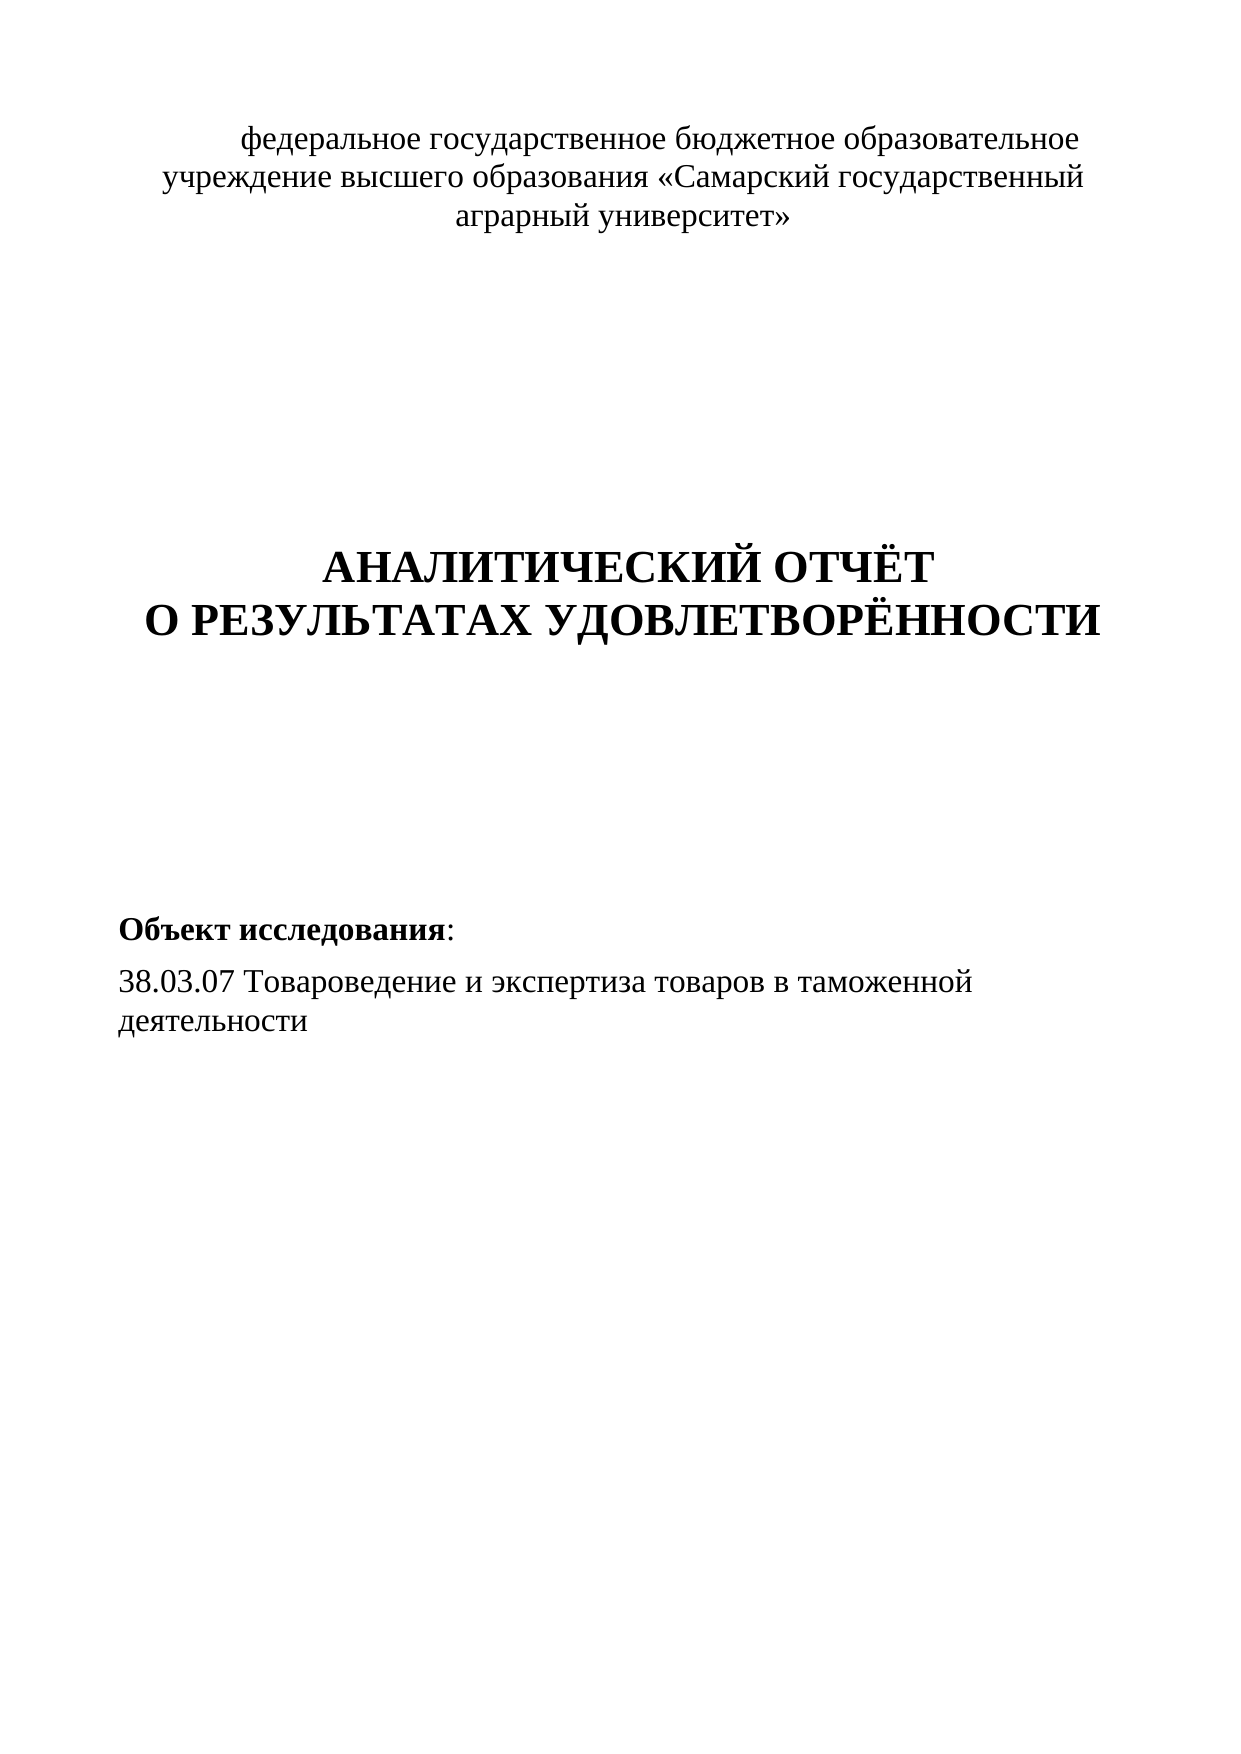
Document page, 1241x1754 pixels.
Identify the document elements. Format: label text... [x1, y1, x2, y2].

text О РЕЗУЛЬТАТАХ УДОВЛЕТВОРЁННОСТИ [124, 592, 1122, 645]
text Объект исследования: [118, 909, 1122, 947]
text федеральное государственное бюджетное образовательное учреждение высшего образования «Самарский государственный аграрный университет» [124, 118, 1122, 233]
text АНАЛИТИЧЕСКИЙ ОТЧЁТ [124, 540, 1122, 592]
text 38.03.07 Товароведение и экспертиза товаров в таможенной деятельности [118, 962, 1122, 1038]
